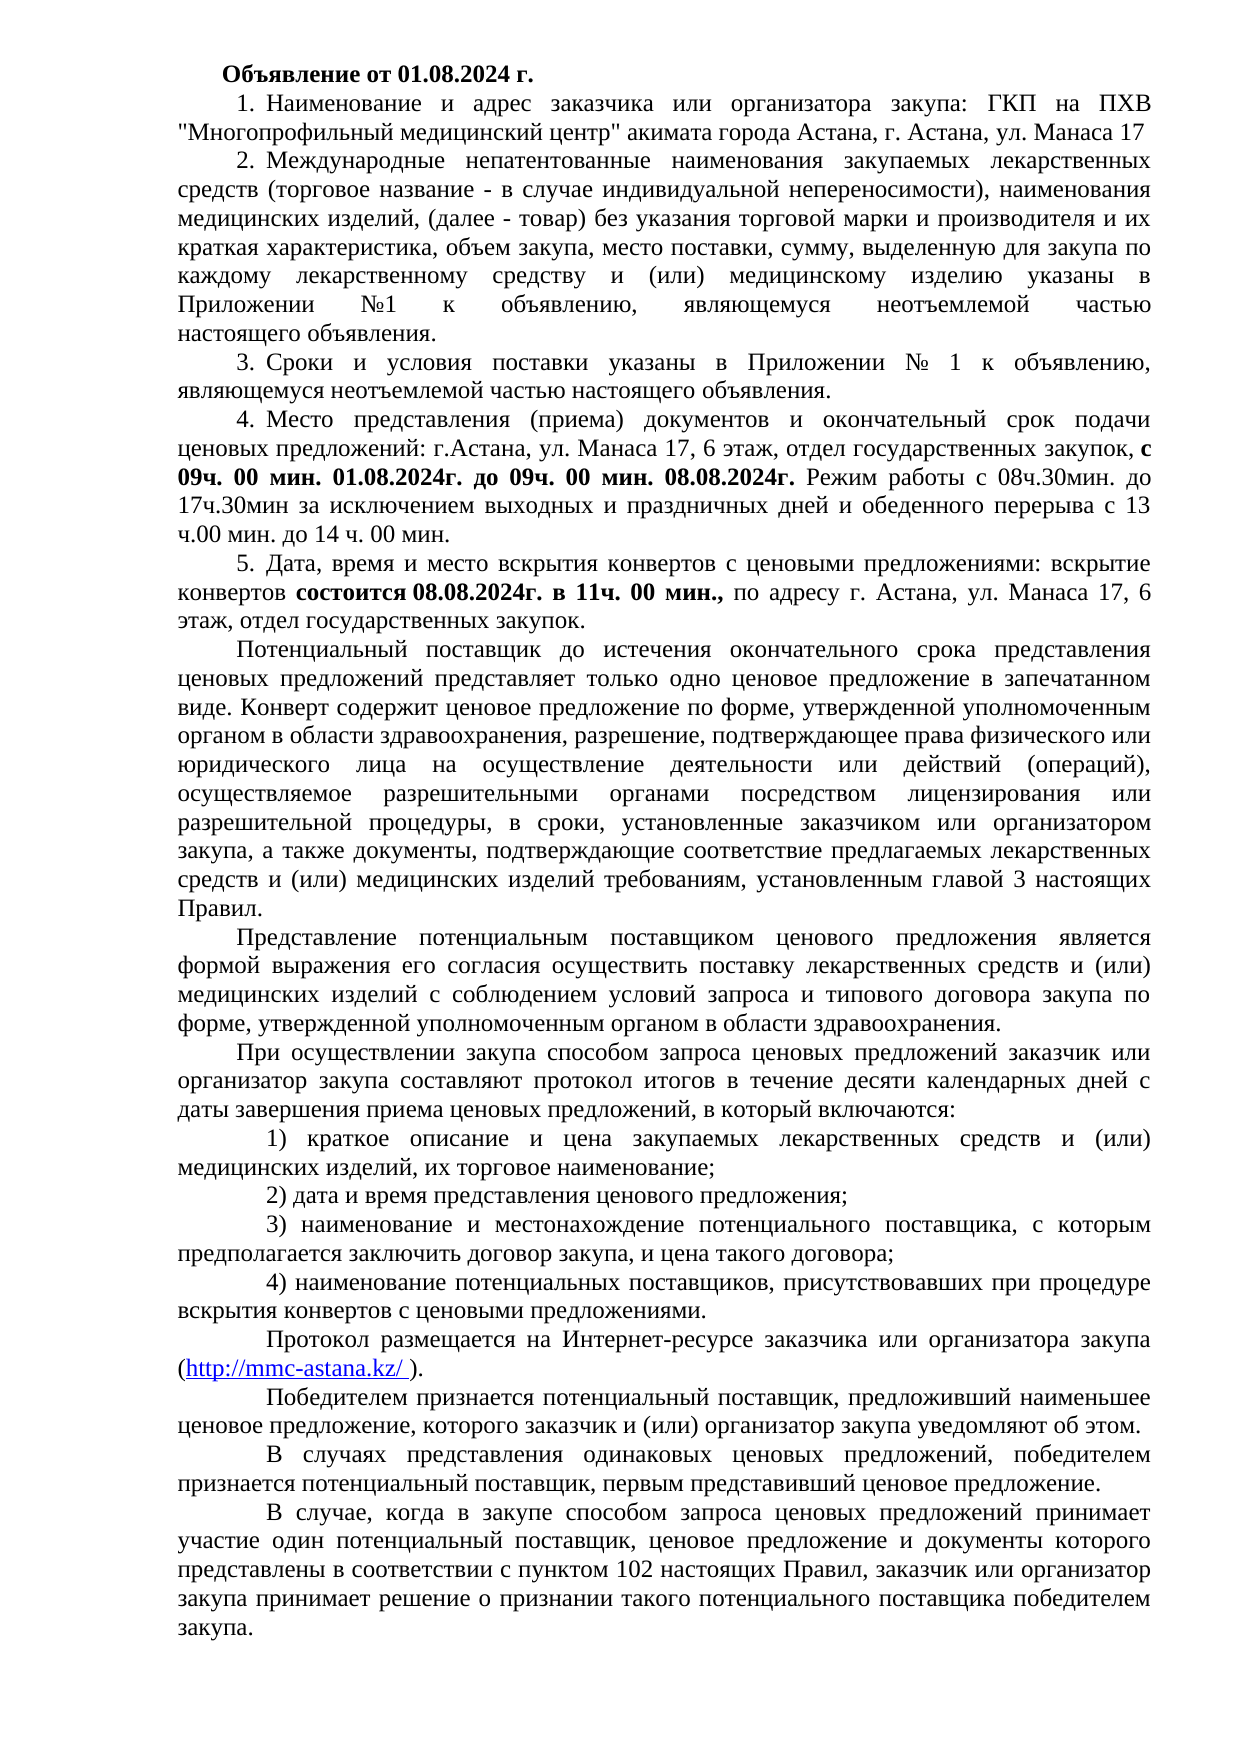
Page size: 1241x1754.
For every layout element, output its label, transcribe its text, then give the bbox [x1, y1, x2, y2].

text 1) краткое описание и цена закупаемых лекарственных средств и (или) медицинских изделий, их торговое наименование; [177, 1123, 1152, 1180]
text 2) дата и время представления ценового предложения; [177, 1180, 1152, 1209]
list Наименование и адрес заказчика или организатора закупа: ГКП на ПХВ "Многопрофильный медицинский центр" акимата города Астана, г. Астана, ул. Манаса 17 [177, 88, 1152, 145]
list Дата, время и место вскрытия конвертов с ценовыми предложениями: вскрытие конвертов состоится 08.08.2024г. в 11ч. 00 мин., по адресу г. Астана, ул. Манаса 17, 6 этаж, отдел государственных закупок. [177, 548, 1152, 634]
text 4) наименование потенциальных поставщиков, присутствовавших при процедуре вскрытия конвертов с ценовыми предложениями. [177, 1267, 1152, 1324]
text При осуществлении закупа способом запроса ценовых предложений заказчик или организатор закупа составляют протокол итогов в течение десяти календарных дней с даты завершения приема ценовых предложений, в который включаются: [177, 1037, 1152, 1123]
text Потенциальный поставщик до истечения окончательного срока представления ценовых предложений представляет только одно ценовое предложение в запечатанном виде. Конверт содержит ценовое предложение по форме, утвержденной уполномоченным органом в области здравоохранения, разрешение, подтверждающее права физического или юридического лица на осуществление деятельности или действий (операций), осуществляемое разрешительными органами посредством лицензирования или разрешительной процедуры, в сроки, установленные заказчиком или организатором закупа, а также документы, подтверждающие соответствие предлагаемых лекарственных средств и (или) медицинских изделий требованиям, установленным главой 3 настоящих Правил. [177, 634, 1152, 922]
text Представление потенциальным поставщиком ценового предложения является формой выражения его согласия осуществить поставку лекарственных средств и (или) медицинских изделий с соблюдением условий запроса и типового договора закупа по форме, утвержденной уполномоченным органом в области здравоохранения. [177, 922, 1152, 1037]
text Протокол размещается на Интернет-ресурсе заказчика или организатора закупа (http://mmc-astana.kz/ ). [177, 1324, 1152, 1382]
text В случаях представления одинаковых ценовых предложений, победителем признается потенциальный поставщик, первым представивший ценовое предложение. [177, 1439, 1152, 1497]
text Объявление от 01.08.2024 г. [177, 59, 1152, 88]
list Международные непатентованные наименования закупаемых лекарственных средств (торговое название - в случае индивидуальной непереносимости), наименования медицинских изделий, (далее - товар) без указания торговой марки и производителя и их краткая характеристика, объем закупа, место поставки, сумму, выделенную для закупа по каждому лекарственному средству и (или) медицинскому изделию указаны в Приложении №1 к объявлению, являющемуся неотъемлемой частью настоящего объявления. [177, 145, 1152, 347]
text Победителем признается потенциальный поставщик, предложивший наименьшее ценовое предложение, которого заказчик и (или) организатор закупа уведомляют об этом. [177, 1382, 1152, 1439]
list Сроки и условия поставки указаны в Приложении № 1 к объявлению, являющемуся неотъемлемой частью настоящего объявления. [177, 347, 1152, 404]
text 3) наименование и местонахождение потенциального поставщика, с которым предполагается заключить договор закупа, и цена такого договора; [177, 1209, 1152, 1267]
list Место представления (приема) документов и окончательный срок подачи ценовых предложений: г.Астана, ул. Манаса 17, 6 этаж, отдел государственных закупок, с 09ч. 00 мин. 01.08.2024г. до 09ч. 00 мин. 08.08.2024г. Режим работы с 08ч.30мин. до 17ч.30мин за исключением выходных и праздничных дней и обеденного перерыва с 13 ч.00 мин. до 14 ч. 00 мин. [177, 404, 1152, 548]
text В случае, когда в закупе способом запроса ценовых предложений принимает участие один потенциальный поставщик, ценовое предложение и документы которого представлены в соответствии с пунктом 102 настоящих Правил, заказчик или организатор закупа принимает решение о признании такого потенциального поставщика победителем закупа. [177, 1497, 1152, 1640]
